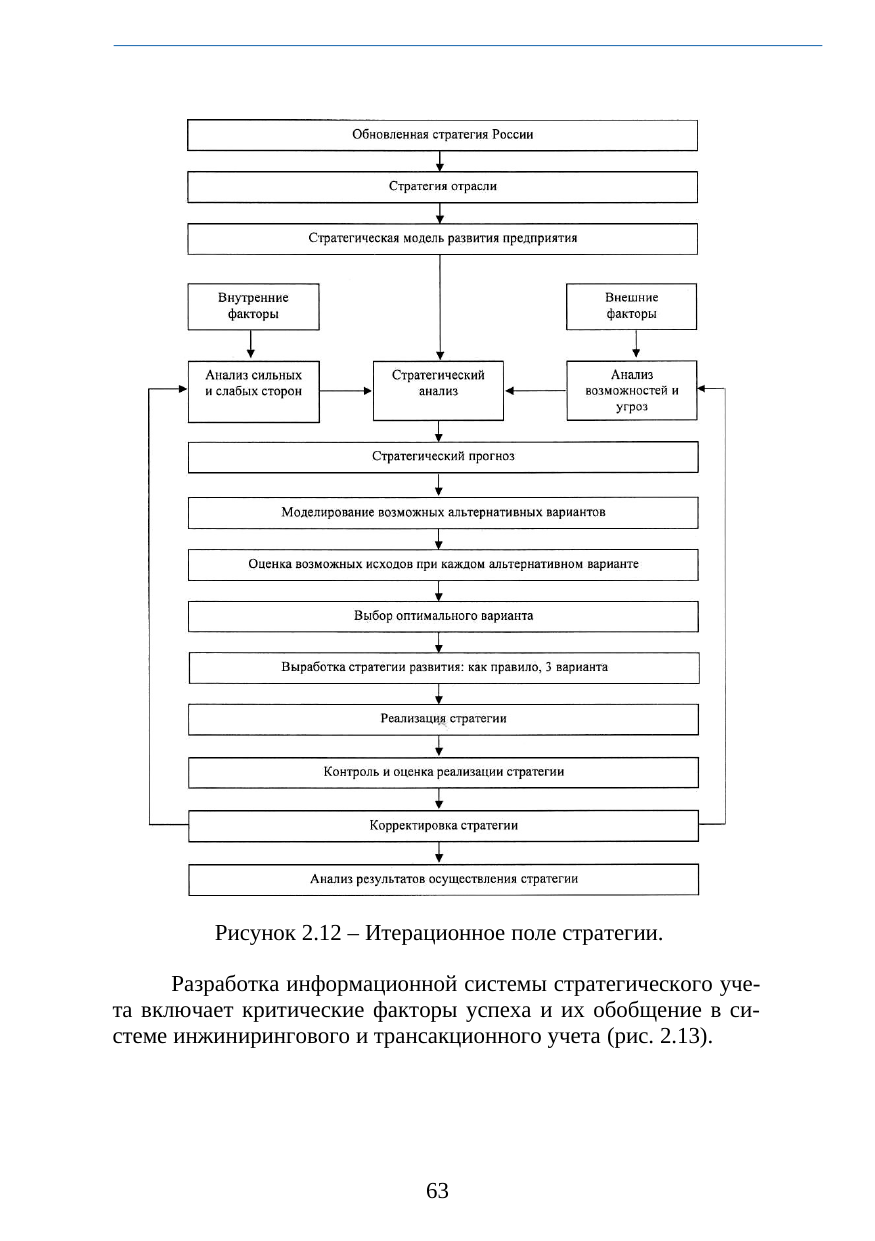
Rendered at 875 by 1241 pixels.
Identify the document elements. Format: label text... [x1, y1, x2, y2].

text Разработка информационной системы стратегического уче- та включает критические факторы успеха и их обобщение в си- стеме инжинирингового и трансакционного учета (рис. 2.13). [112, 970, 761, 1049]
picture [148, 119, 726, 896]
text Рисунок 2.12 – Итерационное поле стратегии. [214, 919, 837, 946]
